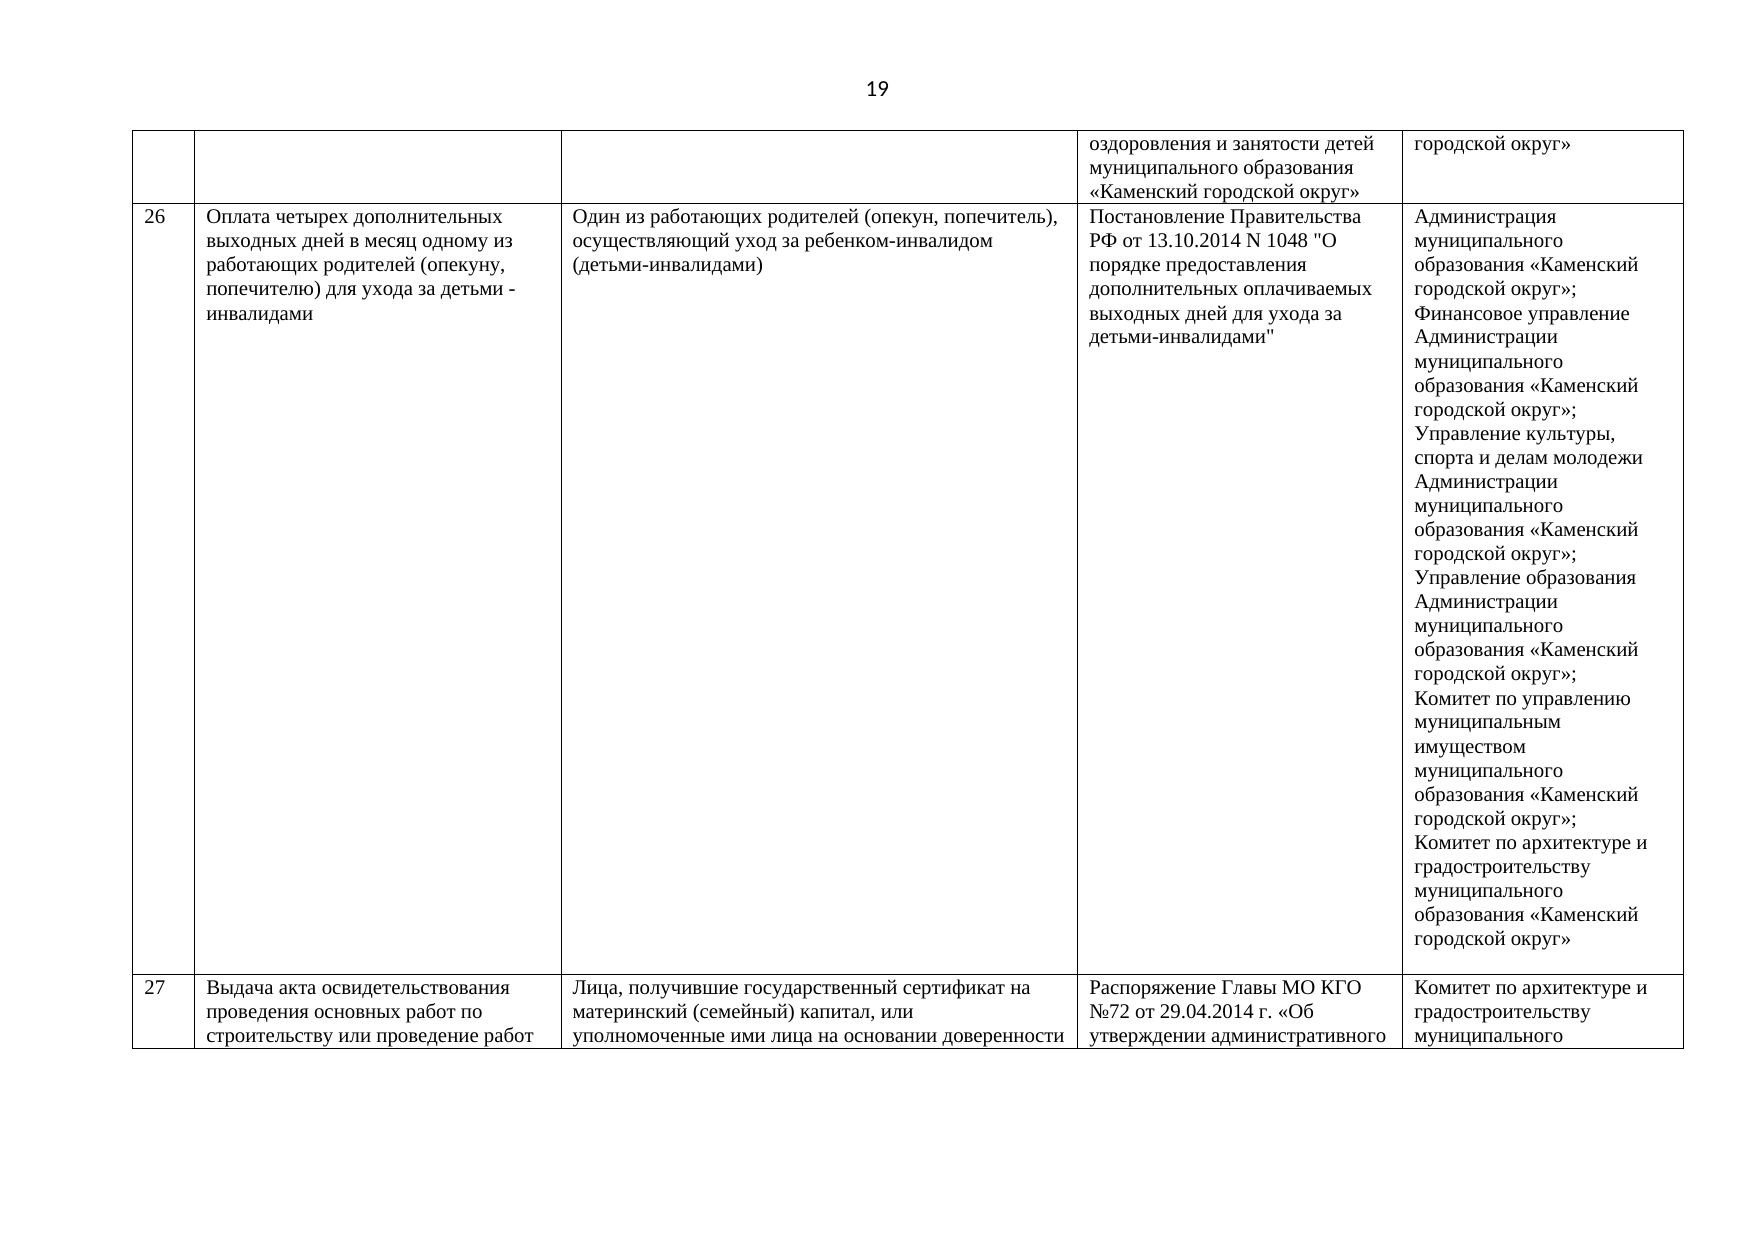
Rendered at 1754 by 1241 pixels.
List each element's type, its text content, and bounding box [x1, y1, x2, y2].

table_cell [195, 131, 561, 203]
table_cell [1403, 975, 1683, 1047]
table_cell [195, 975, 561, 1047]
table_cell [1403, 131, 1683, 203]
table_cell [562, 131, 1077, 203]
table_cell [1078, 131, 1402, 203]
table_cell Администрация муниципального образования «Каменский городской округ»; Финансовое управление Администрации муниципального образования «Каменский городской округ»; Управление культуры, спорта и делам молодежи Администрации муниципального образования «Каменский городской округ»; Управление образования Администрации муниципального образования «Каменский городской округ»; Комитет по управлению муниципальным имуществом муниципального образования «Каменский городской округ»; Комитет по архитектуре и градостроительству муниципального образования «Каменский городской округ» [1403, 204, 1683, 974]
table_cell Постановление Правительства РФ от 13.10.2014 N 1048 "О порядке предоставления дополнительных оплачиваемых выходных дней для ухода за детьми-инвалидами" [1078, 204, 1402, 974]
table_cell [1078, 975, 1402, 1047]
table_cell 26 [133, 204, 194, 974]
table_cell 25 [133, 131, 194, 203]
table_cell Оплата четырех дополнительных выходных дней в месяц одному из работающих родителей (опекуну, попечителю) для ухода за детьми - инвалидами [195, 204, 561, 974]
table_cell Один из работающих родителей (опекун, попечитель), осуществляющий уход за ребенком-инвалидом (детьми-инвалидами) [562, 204, 1077, 974]
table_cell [562, 975, 1077, 1047]
table_cell 27 [133, 975, 194, 1047]
